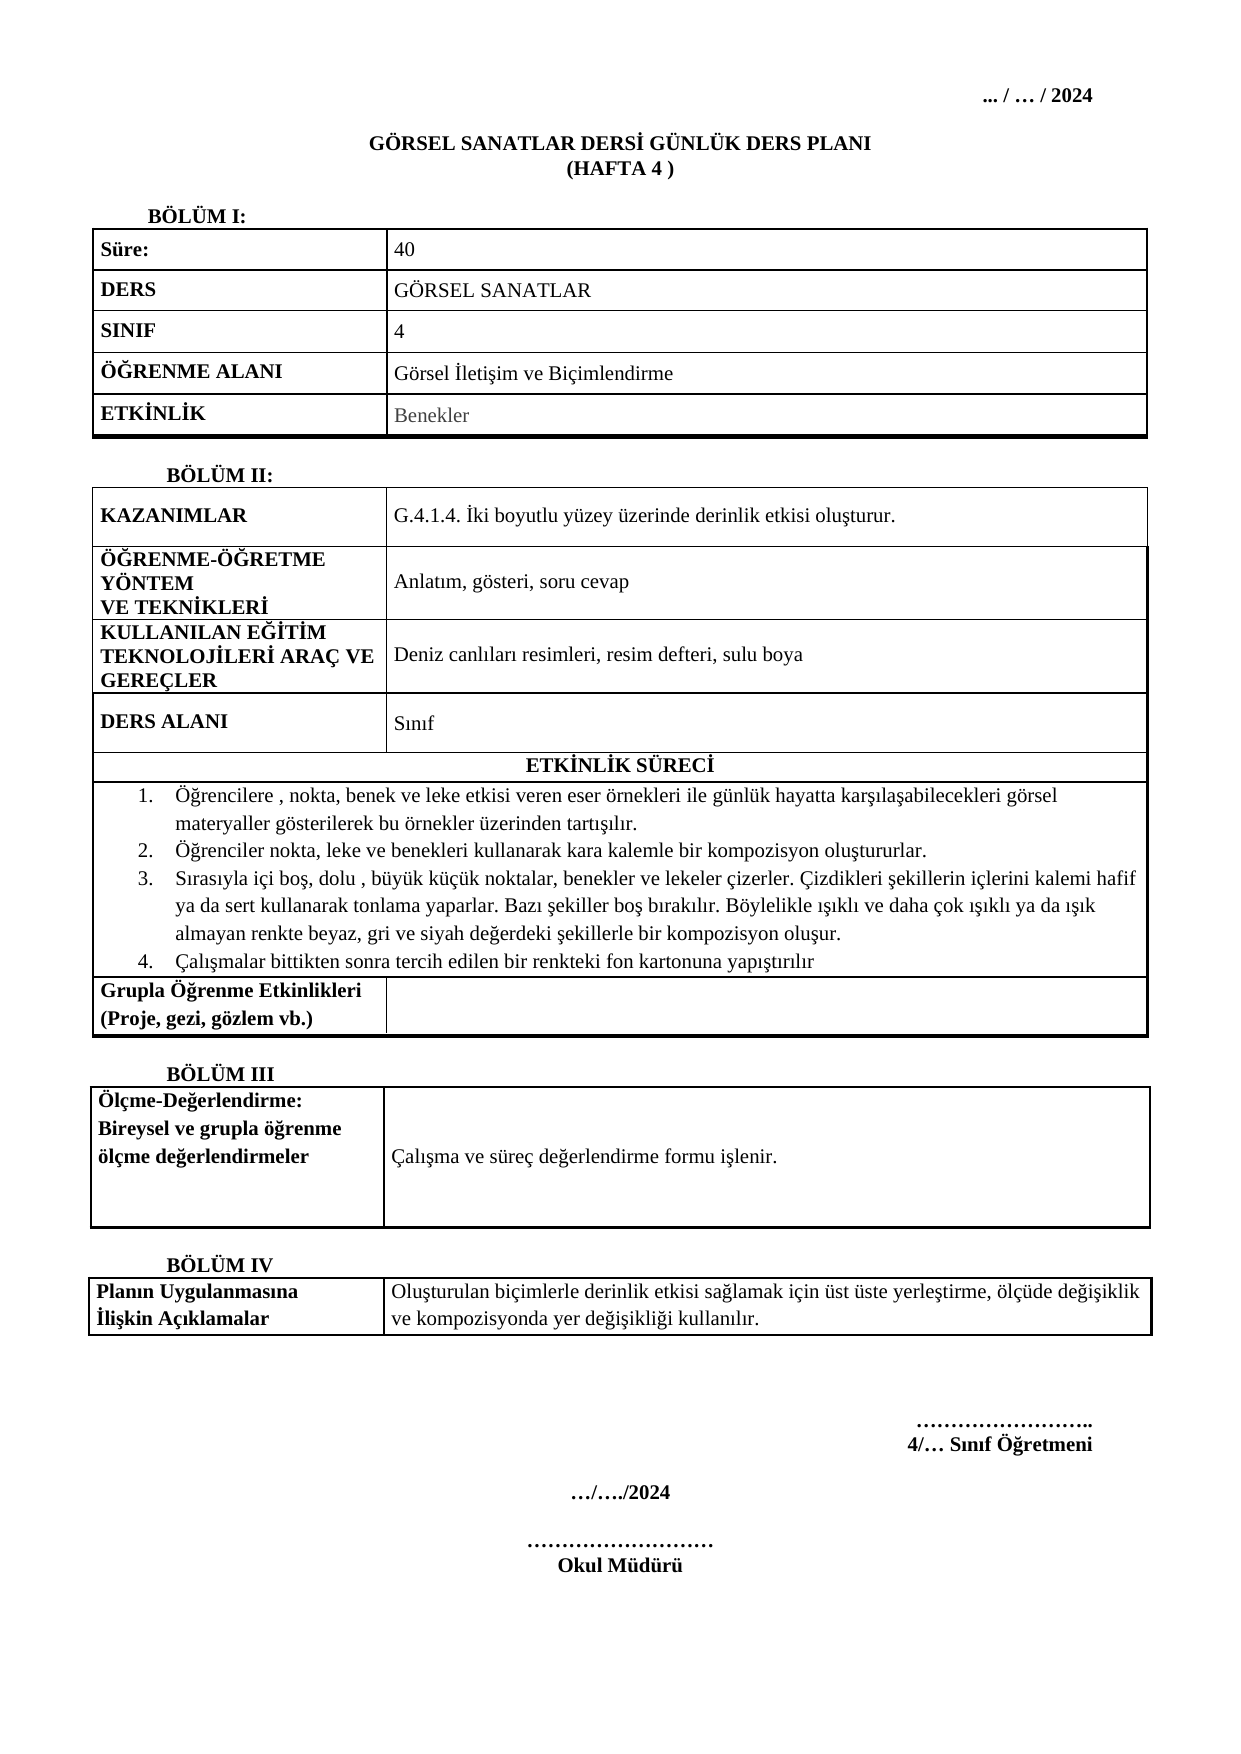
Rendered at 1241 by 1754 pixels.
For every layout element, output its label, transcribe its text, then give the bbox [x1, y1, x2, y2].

text ……………………… [148, 1528, 1093, 1552]
table_cell Anlatım, gösteri, soru cevap [387, 547, 1146, 619]
table_cell 4 [388, 311, 1146, 352]
text GÖRSEL SANATLAR DERSİ GÜNLÜK DERS PLANI [148, 131, 1093, 155]
text 4/… Sınıf Öğretmeni [148, 1432, 1093, 1456]
table_cell Deniz canlıları resimleri, resim defteri, sulu boya [387, 620, 1146, 692]
text …/…./2024 [148, 1480, 1093, 1504]
table_cell Görsel İletişim ve Biçimlendirme [388, 353, 1146, 393]
table_header Çalışma ve süreç değerlendirme formu işlenir. [385, 1088, 1149, 1226]
subtitle BÖLÜM III [148, 1062, 1093, 1086]
text BÖLÜM I: [148, 203, 1093, 228]
table_cell DERS ALANI [94, 694, 386, 752]
table_cell ÖĞRENME ALANI [94, 353, 386, 393]
table_cell GÖRSEL SANATLAR [388, 271, 1146, 310]
text …………………….. [148, 1408, 1093, 1432]
table_header 40 [388, 230, 1146, 269]
text Okul Müdürü [148, 1552, 1093, 1577]
table_cell [387, 978, 1146, 1033]
table_cell SINIF [94, 311, 386, 352]
table_header Planın Uygulanmasına İlişkin Açıklamalar [90, 1279, 383, 1334]
text ... / … / 2024 [148, 83, 1093, 107]
subtitle BÖLÜM IV [148, 1252, 1093, 1277]
table_header Oluşturulan biçimlerle derinlik etkisi sağlamak için üst üste yerleştirme, ölçüde değişiklik ve kompozisyonda yer değişikliği kullanılır. [385, 1279, 1150, 1334]
table_header Süre: [94, 230, 386, 269]
table_cell Grupla Öğrenme Etkinlikleri (Proje, gezi, gözlem vb.) [94, 978, 386, 1033]
table_header G.4.1.4. İki boyutlu yüzey üzerinde derinlik etkisi oluşturur. [387, 488, 1147, 546]
text (HAFTA 4 ) [148, 155, 1093, 179]
table_header KAZANIMLAR [93, 488, 386, 546]
table_cell DERS [94, 271, 386, 310]
table_cell ETKİNLİK [94, 395, 386, 434]
table_cell KULLANILAN EĞİTİM TEKNOLOJİLERİ ARAÇ VE GEREÇLER [93, 620, 386, 692]
table_cell ETKİNLİK SÜRECİ [94, 753, 1146, 781]
table_header Ölçme-Değerlendirme: Bireysel ve grupla öğrenme ölçme değerlendirmeler [92, 1088, 383, 1226]
table_cell Sınıf [387, 694, 1146, 752]
text BÖLÜM II: [148, 463, 1093, 487]
table_cell Öğrencilere , nokta, benek ve leke etkisi veren eser örnekleri ile günlük hayatta karşılaşabilecekleri görsel materyaller gösterilerek bu örnekler üzerinden tartışılır. Öğrenciler nokta, leke ve benekleri kullanarak kara kalemle bir kompozisyon oluştururlar. Sırasıyla içi boş, dolu , büyük küçük noktalar, benekler ve lekeler çizerler. Çizdikleri şekillerin içlerini kalemi hafif ya da sert kullanarak tonlama yaparlar. Bazı şekiller boş bırakılır. Böylelikle ışıklı ve daha çok ışıklı ya da ışık almayan renkte beyaz, gri ve siyah değerdeki şekillerle bir kompozisyon oluşur. Çalışmalar bittikten sonra tercih edilen bir renkteki fon kartonuna yapıştırılır [94, 783, 1146, 976]
table_cell ÖĞRENME-ÖĞRETME YÖNTEM VE TEKNİKLERİ [93, 547, 386, 619]
table_cell Benekler [388, 395, 1146, 434]
